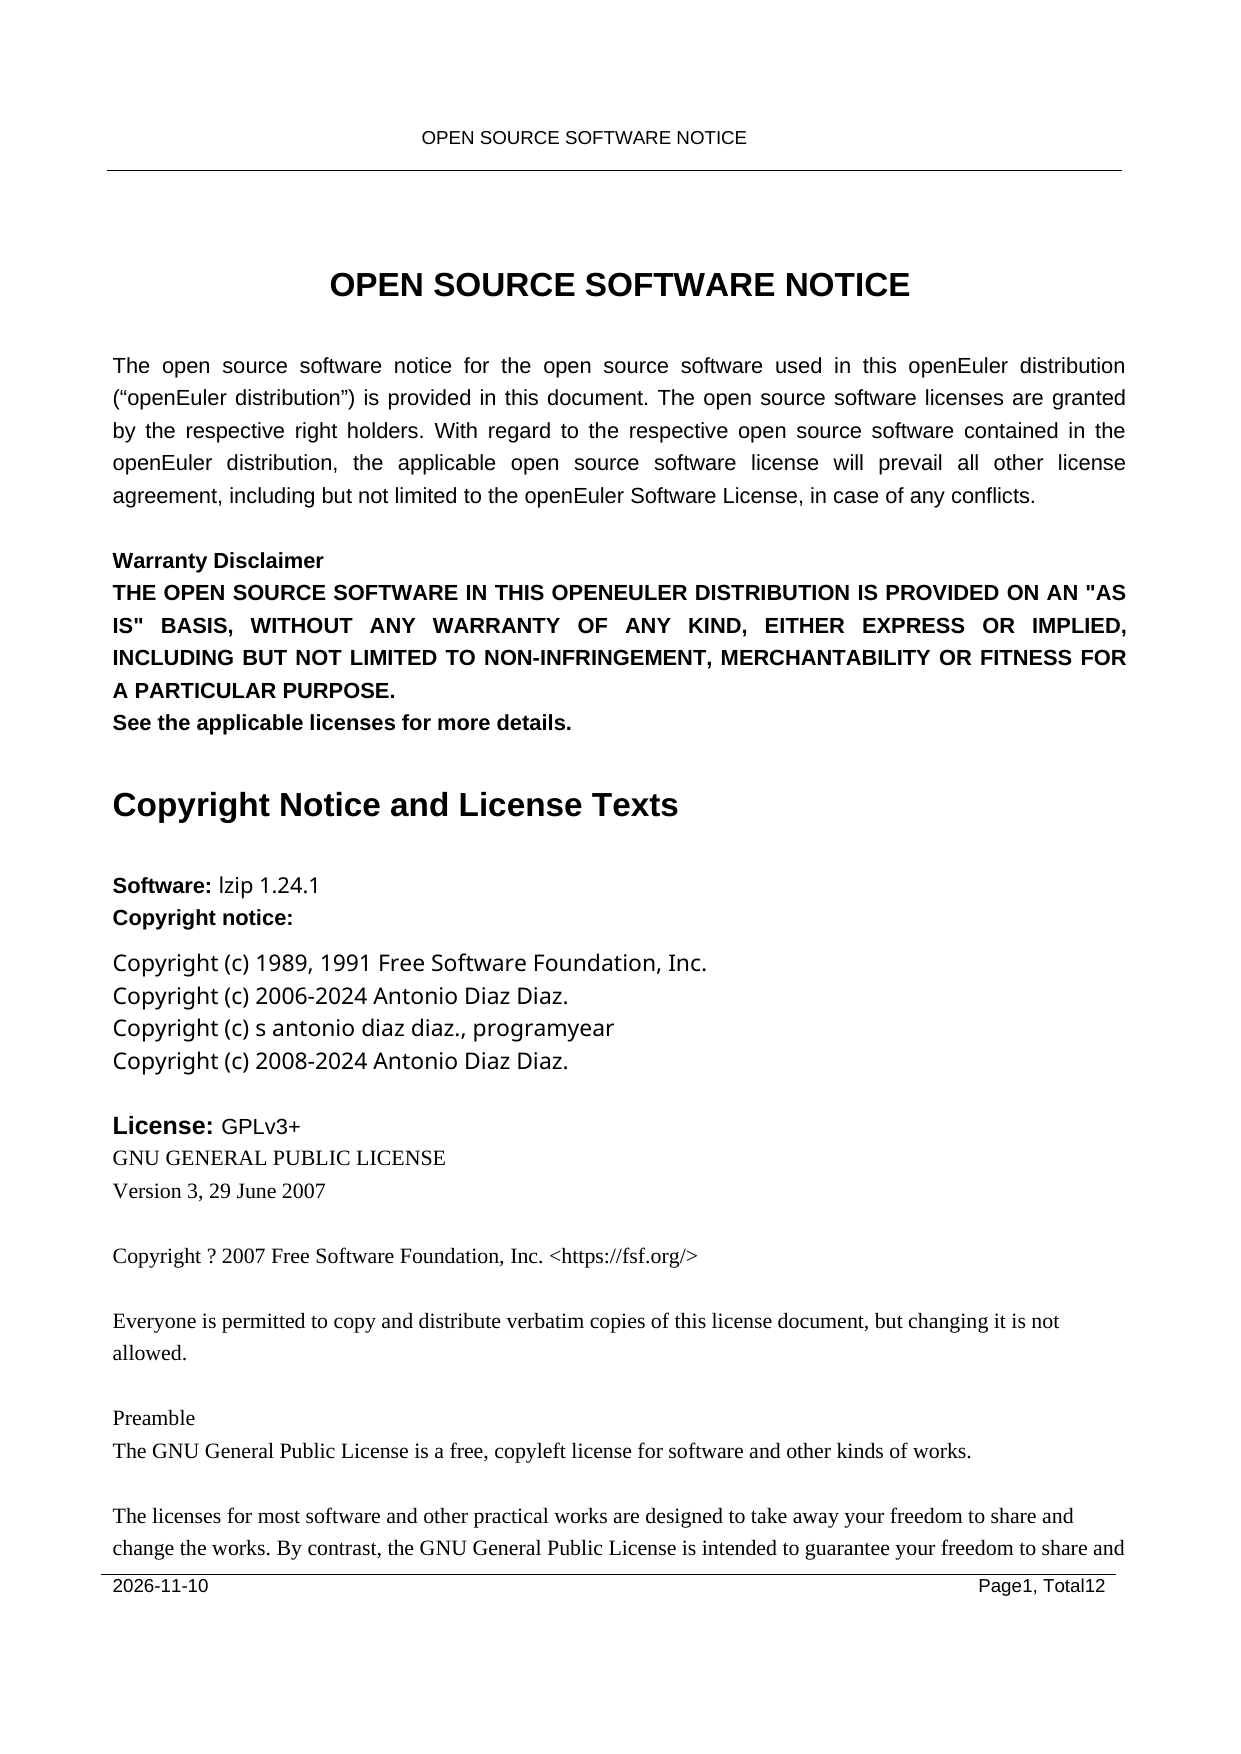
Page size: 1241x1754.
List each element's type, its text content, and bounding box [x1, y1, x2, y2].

text Copyright Notice and License Texts [112, 771, 1128, 836]
text The open source software notice for the open source software used in this openEuler distribution (“openEuler distribution”) is provided in this document. The open source software licenses are granted by the respective right holders. With regard to the respective open source software contained in the openEuler distribution, the applicable open source software license will prevail all other license agreement, including but not limited to the openEuler Software License, in case of any conflicts. [112, 349, 1128, 511]
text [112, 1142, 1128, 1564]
text License: GPLv3+ [112, 1109, 1128, 1142]
title Software: lzip 1.24.1 [112, 869, 1128, 901]
text Warranty Disclaimer [112, 544, 1128, 576]
text THE OPEN SOURCE SOFTWARE IN THIS OPENEULER DISTRIBUTION IS PROVIDED ON AN "AS IS" BASIS, WITHOUT ANY WARRANTY OF ANY KIND, EITHER EXPRESS OR IMPLIED, INCLUDING BUT NOT LIMITED TO NON-INFRINGEMENT, MERCHANTABILITY OR FITNESS FOR A PARTICULAR PURPOSE. See the applicable licenses for more details. [112, 576, 1128, 739]
text Copyright (c) 1989, 1991 Free Software Foundation, Inc. Copyright (c) 2006-2024 Antonio Diaz Diaz. Copyright (c) s antonio diaz diaz., programyear Copyright (c) 2008-2024 Antonio Diaz Diaz. [112, 947, 1128, 1109]
text Copyright notice: [112, 901, 1128, 934]
text OPEN SOURCE SOFTWARE NOTICE [112, 251, 1128, 316]
